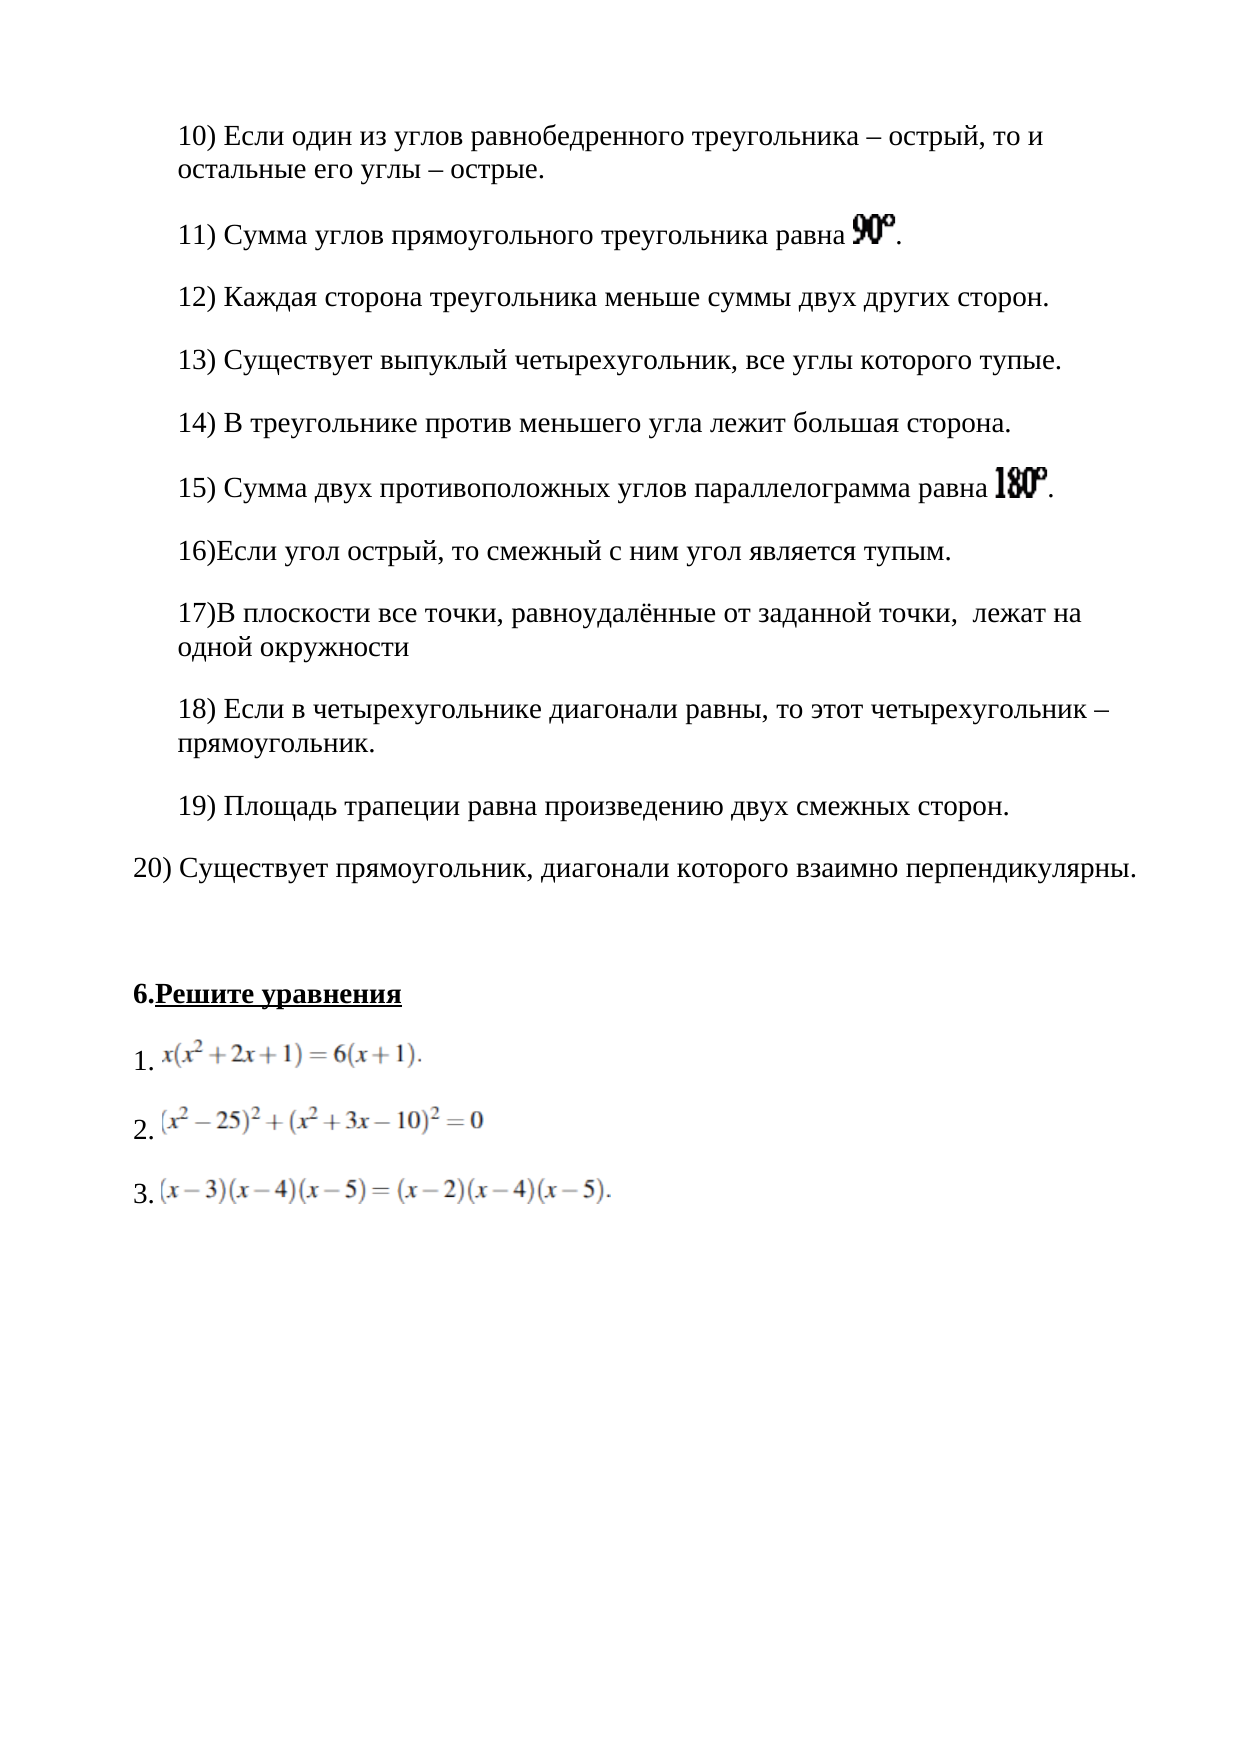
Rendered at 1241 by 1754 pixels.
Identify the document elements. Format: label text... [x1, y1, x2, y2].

picture [853, 214, 896, 244]
text 11) Сумма углов прямоугольного треугольника равна . [177, 214, 1152, 250]
picture [162, 1105, 484, 1140]
picture [162, 1038, 422, 1070]
text 20) Существует прямоугольник, диагонали которого взаимно перпендикулярны. [133, 851, 1152, 884]
text 6.Решите уравнения [133, 976, 1152, 1009]
picture [995, 467, 1048, 498]
text 18) Если в четырехугольнике диагонали равны, то этот четырехугольник – прямоугольник. [177, 692, 1152, 759]
text 13) Существует выпуклый четырехугольник, все углы которого тупые. [177, 342, 1152, 376]
text 1. [133, 1039, 1152, 1076]
text 15) Сумма двух противоположных углов параллелограмма равна . [177, 468, 1152, 503]
text 12) Каждая сторона треугольника меньше суммы двух других сторон. [177, 279, 1152, 313]
picture [161, 1175, 611, 1204]
text 17)В плоскости все точки, равноудалённые от заданной точки, лежат на одной окружности [177, 595, 1152, 662]
text 16)Если угол острый, то смежный с ним угол является тупым. [177, 533, 1152, 566]
text 10) Если один из углов равнобедренного треугольника – острый, то и остальные его углы – острые. [177, 118, 1152, 185]
text 19) Площадь трапеции равна произведению двух смежных сторон. [177, 788, 1152, 821]
text 14) В треугольнике против меньшего угла лежит большая сторона. [177, 405, 1152, 438]
